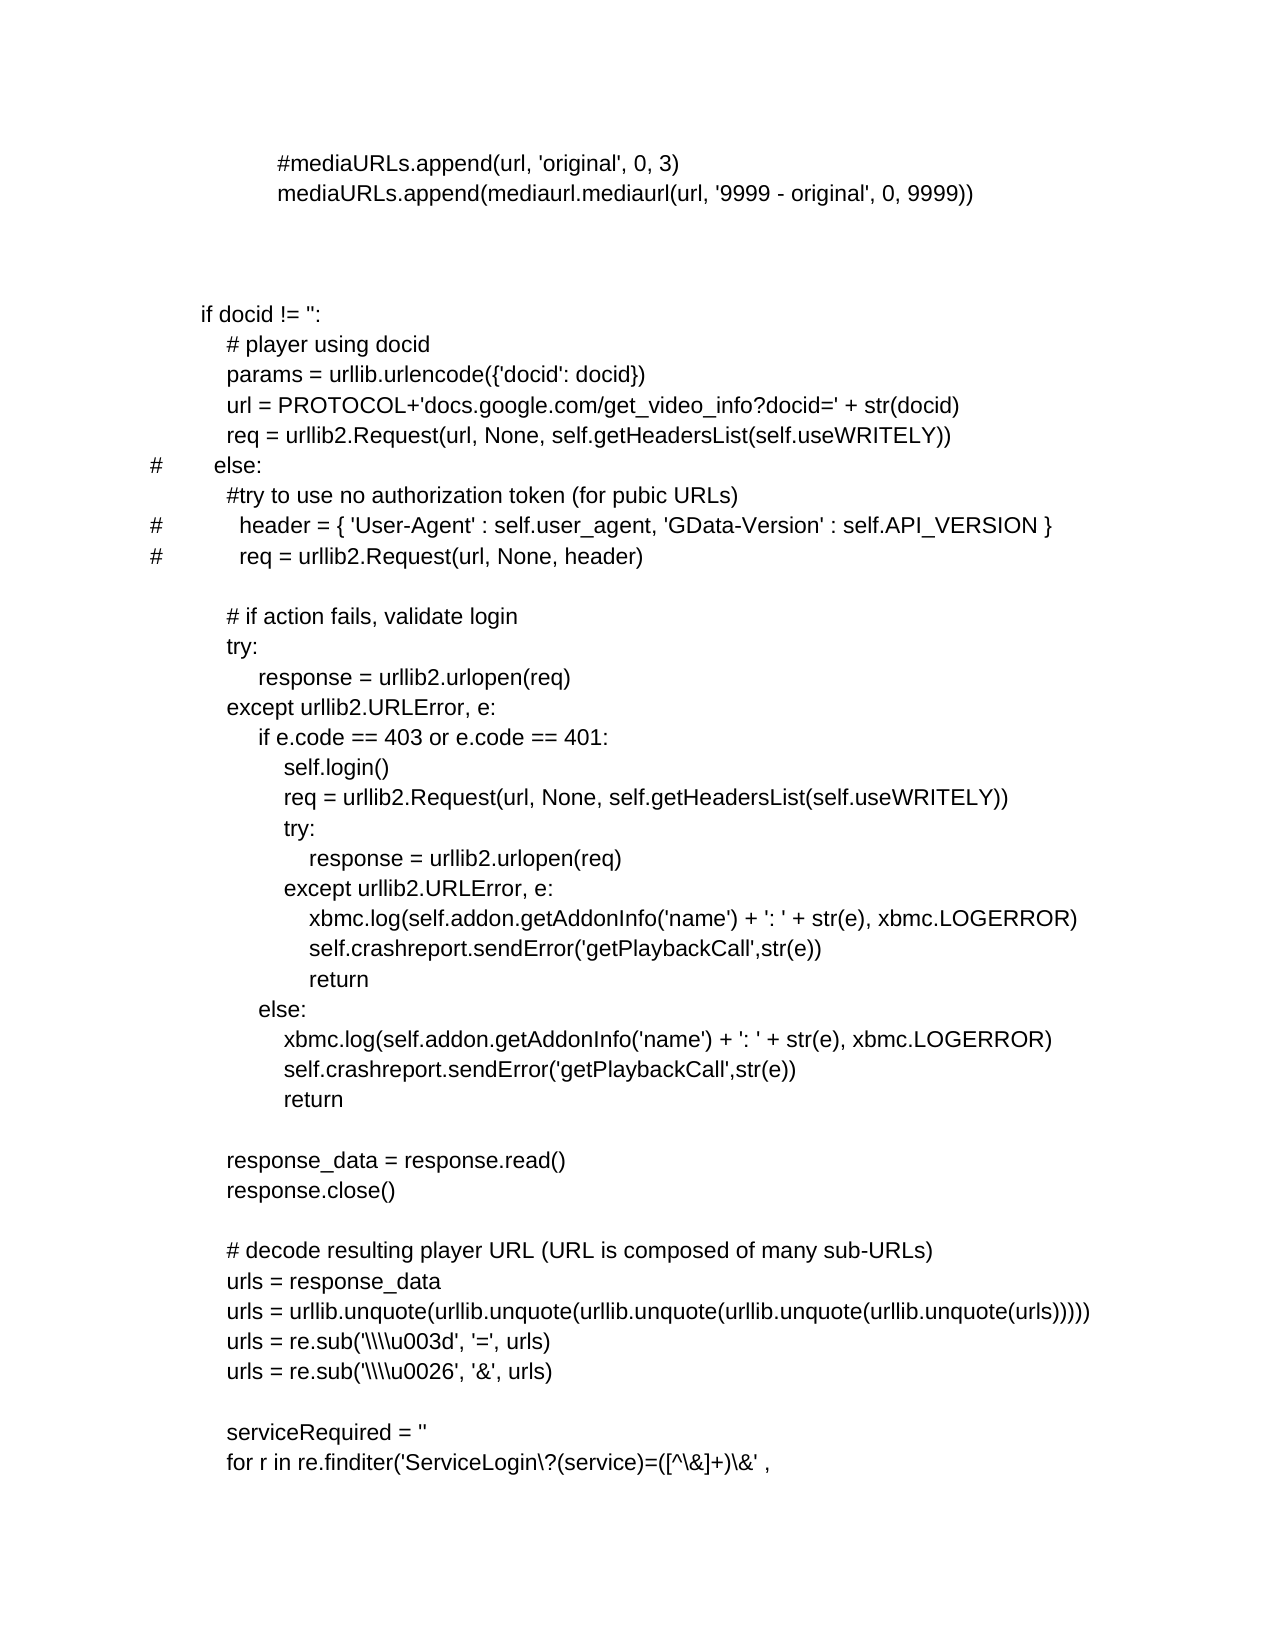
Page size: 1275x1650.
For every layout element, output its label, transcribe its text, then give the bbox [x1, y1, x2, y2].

text serviceRequired = '' [150, 1419, 1125, 1445]
text self.crashreport.sendError('getPlaybackCall',str(e)) [150, 1056, 1125, 1083]
text # else: [150, 452, 1125, 478]
text except urllib2.URLError, e: [150, 694, 1125, 720]
text urls = re.sub('\\\\u003d', '=', urls) [150, 1328, 1125, 1354]
text xbmc.log(self.addon.getAddonInfo('name') + ': ' + str(e), xbmc.LOGERROR) [150, 905, 1125, 932]
text self.crashreport.sendError('getPlaybackCall',str(e)) [150, 935, 1125, 962]
text req = urllib2.Request(url, None, self.getHeadersList(self.useWRITELY)) [150, 422, 1125, 448]
text urls = urllib.unquote(urllib.unquote(urllib.unquote(urllib.unquote(urllib.unquote(urls))))) [150, 1298, 1125, 1324]
text return [150, 966, 1125, 992]
text #try to use no authorization token (for pubic URLs) [150, 482, 1125, 509]
text req = urllib2.Request(url, None, self.getHeadersList(self.useWRITELY)) [150, 784, 1125, 811]
text except urllib2.URLError, e: [150, 875, 1125, 901]
text response.close() [150, 1177, 1125, 1203]
text # header = { 'User-Agent' : self.user_agent, 'GData-Version' : self.API_VERSION } [150, 512, 1125, 539]
text #mediaURLs.append(url, 'original', 0, 3) [150, 150, 1125, 176]
text xbmc.log(self.addon.getAddonInfo('name') + ': ' + str(e), xbmc.LOGERROR) [150, 1026, 1125, 1052]
text # player using docid [150, 331, 1125, 358]
text try: [150, 814, 1125, 841]
text response = urllib2.urlopen(req) [150, 845, 1125, 871]
text # decode resulting player URL (URL is composed of many sub-URLs) [150, 1237, 1125, 1264]
text mediaURLs.append(mediaurl.mediaurl(url, '9999 - original', 0, 9999)) [150, 180, 1125, 207]
text try: [150, 633, 1125, 660]
text response_data = response.read() [150, 1147, 1125, 1173]
text return [150, 1086, 1125, 1113]
text self.login() [150, 754, 1125, 781]
text if docid != '': [150, 301, 1125, 327]
text # if action fails, validate login [150, 603, 1125, 629]
text for r in re.finditer('ServiceLogin\?(service)=([^\&]+)\&' , [150, 1449, 1125, 1475]
text urls = response_data [150, 1268, 1125, 1294]
text else: [150, 996, 1125, 1022]
text # req = urllib2.Request(url, None, header) [150, 543, 1125, 569]
text url = PROTOCOL+'docs.google.com/get_video_info?docid=' + str(docid) [150, 392, 1125, 418]
text if e.code == 403 or e.code == 401: [150, 724, 1125, 750]
text params = urllib.urlencode({'docid': docid}) [150, 361, 1125, 388]
text urls = re.sub('\\\\u0026', '&', urls) [150, 1358, 1125, 1385]
text response = urllib2.urlopen(req) [150, 663, 1125, 690]
